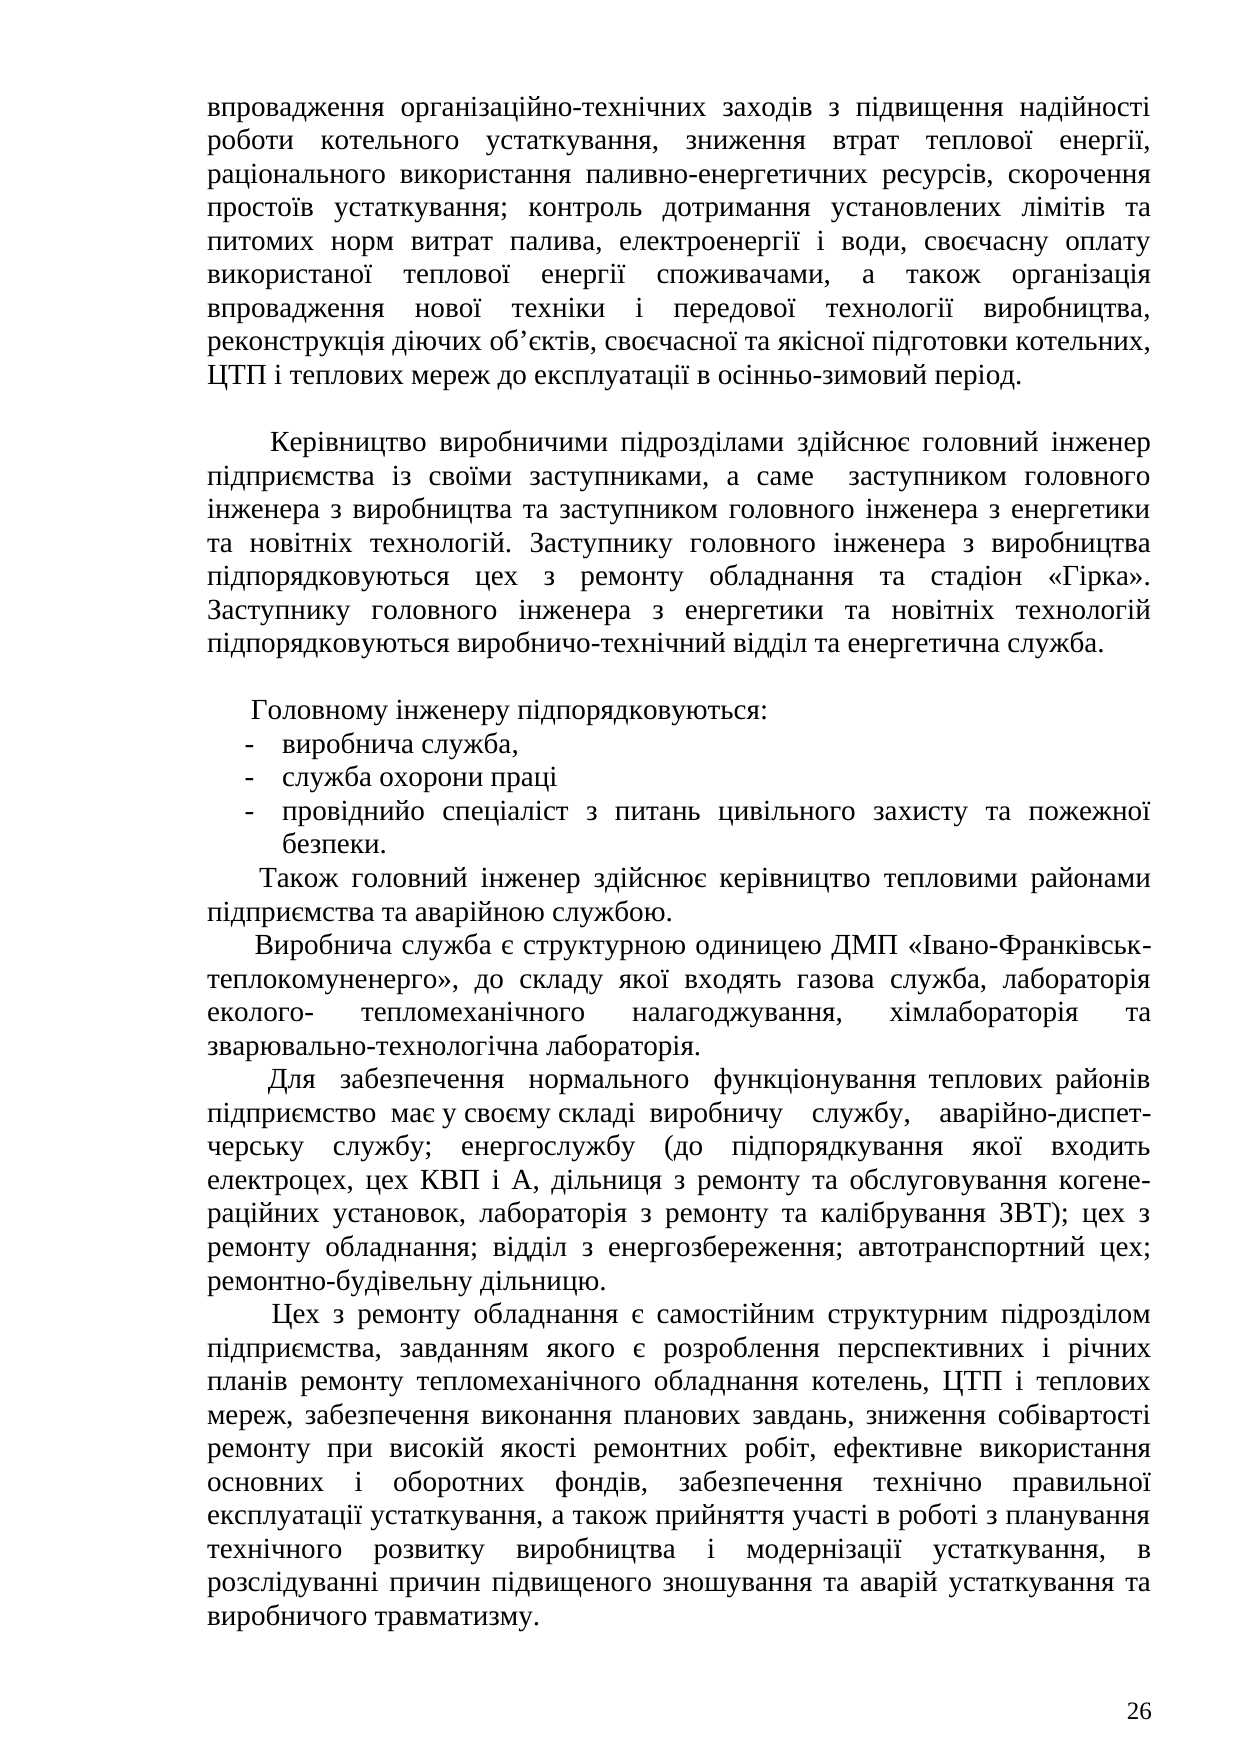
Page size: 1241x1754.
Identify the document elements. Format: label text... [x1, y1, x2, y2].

text Цех з ремонту обладнання є самостійним структурним підрозділом підприємства, завданням якого є розроблення перспективних і річних планів ремонту тепломеханічного обладнання котелень, ЦТП і теплових мереж, забезпечення виконання планових завдань, зниження собівартості ремонту при високій якості ремонтних робіт, ефективне використання основних і оборотних фондів, забезпечення технічно правильної експлуатації устаткування, а також прийняття участі в роботі з планування технічного розвитку виробництва і модернізації устаткування, в розслідуванні причин підвищеного зношування та аварій устаткування та виробничого травматизму. [207, 1296, 1152, 1632]
text Для забезпечення нормального функціонування теплових районів підприємство має у своєму складі виробничу службу, аварійно-диспет-черську службу; енергослужбу (до підпорядкування якої входить електроцех, цех КВП і А, дільниця з ремонту та обслуговування когене-раційних установок, лабораторія з ремонту та калібрування ЗВТ); цех з ремонту обладнання; відділ з енергозбереження; автотранспортний цех; ремонтно-будівельну дільницю. [207, 1061, 1152, 1296]
text Виробнича служба є структурною одиницею ДМП «Івано-Франківськ-теплокомуненерго», до складу якої входять газова служба, лабораторія еколого- тепломеханічного налагоджування, хімлабораторія та зварювально-технологічна лабораторія. [207, 927, 1152, 1061]
list служба охорони праці [244, 759, 1152, 793]
list провіднийо спеціаліст з питань цивільного захисту та пожежної безпеки. [244, 793, 1152, 860]
text Також головний інженер здійснює керівництво тепловими районами підприємства та аварійною службою. [207, 860, 1152, 927]
list виробнича служба, [244, 726, 1152, 759]
text Головному інженеру підпорядковуються: [207, 692, 1152, 726]
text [207, 89, 1152, 391]
text Керівництво виробничими підрозділами здійснює головний інженер підприємства із своїми заступниками, а саме заступником головного інженера з виробництва та заступником головного інженера з енергетики та новітніх технологій. Заступнику головного інженера з виробництва підпорядковуються цех з ремонту обладнання та стадіон «Гірка». Заступнику головного інженера з енергетики та новітніх технологій підпорядковуються виробничо-технічний відділ та енергетична служба. [207, 424, 1152, 659]
